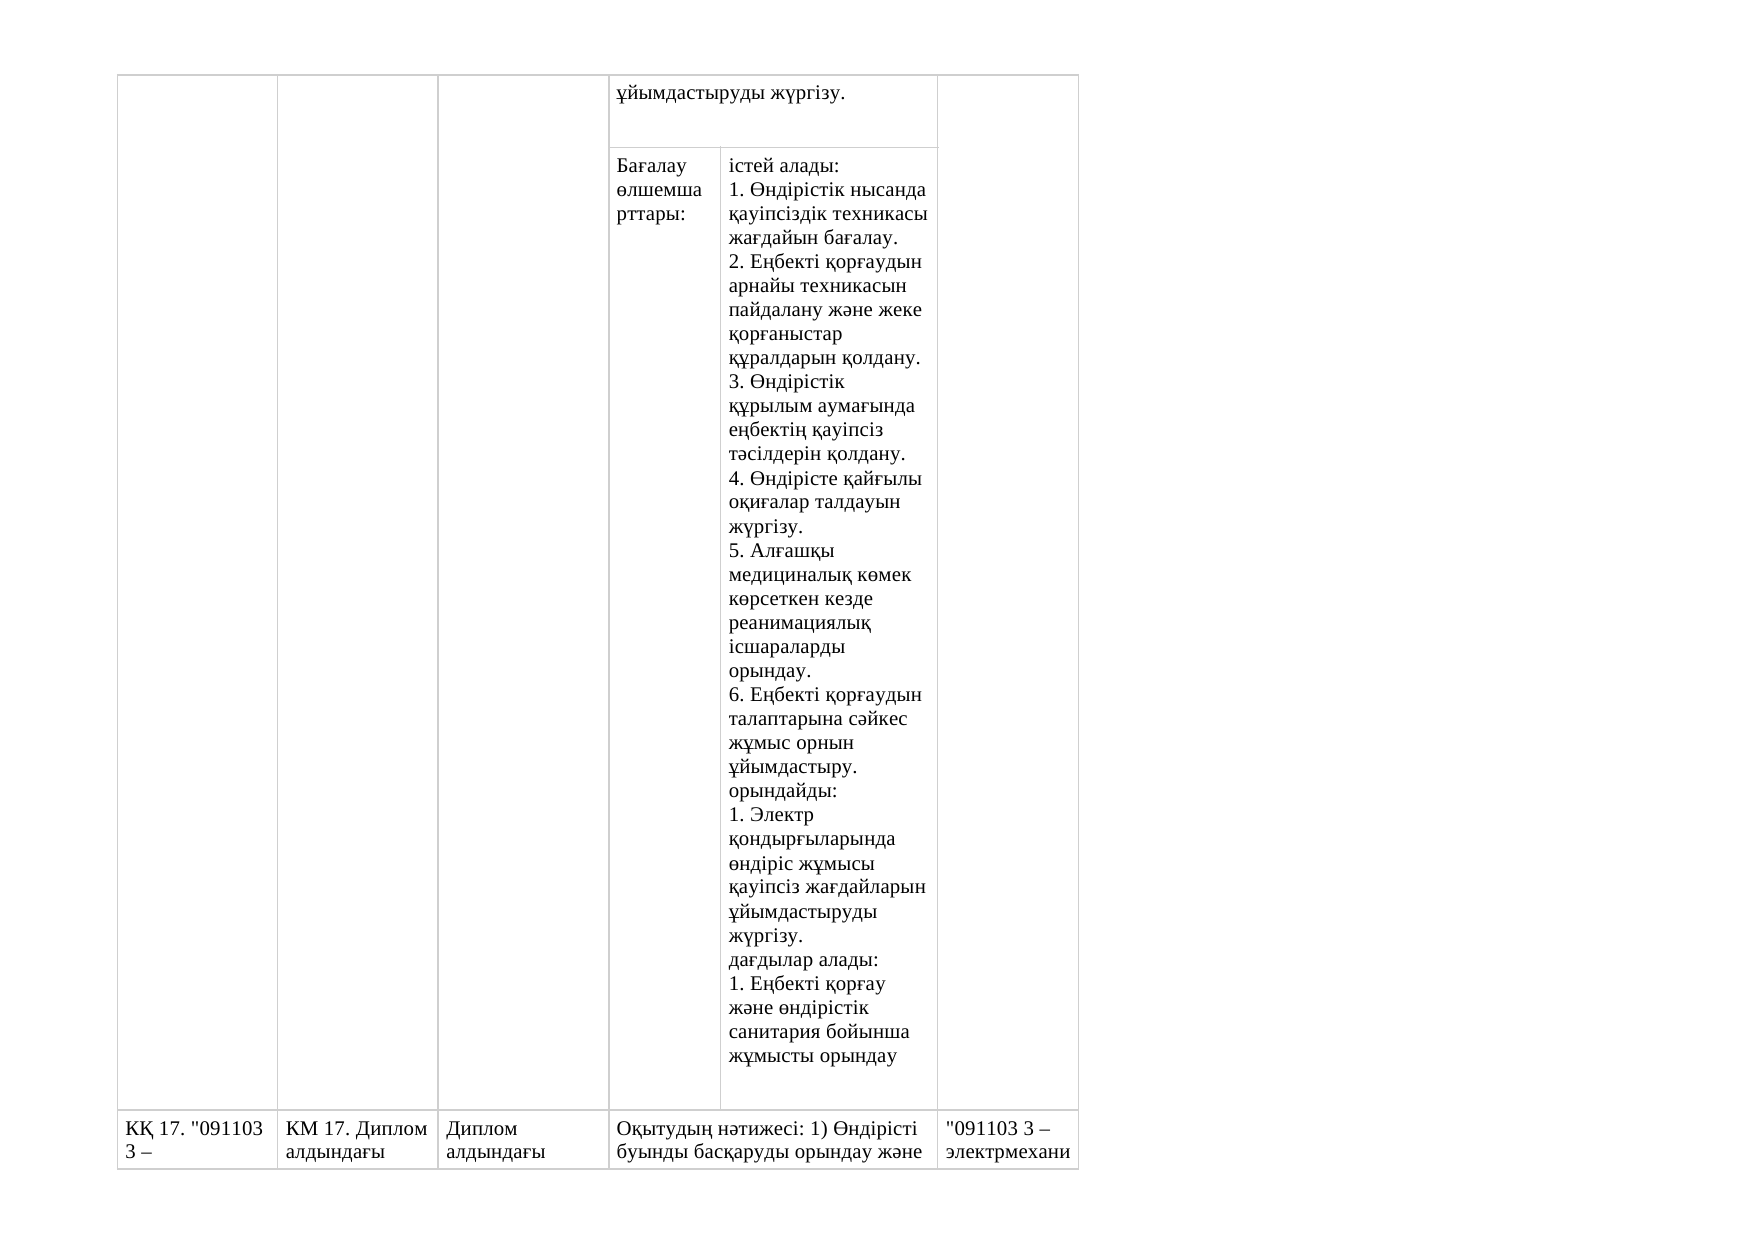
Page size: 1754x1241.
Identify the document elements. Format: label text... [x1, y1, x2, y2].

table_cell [610, 1111, 937, 1168]
table_cell Бағалау өлшемшарттары: [610, 148, 720, 1109]
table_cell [278, 1111, 437, 1168]
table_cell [610, 76, 937, 146]
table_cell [118, 1111, 277, 1168]
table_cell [938, 1111, 1078, 1168]
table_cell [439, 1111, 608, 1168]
table_cell істей алады: 1. Өндірістік нысанда қауіпсіздік техникасы жағдайын бағалау. 2. Еңбекті қорғаудын арнайы техникасын пайдалану және жеке қорғаныстар құралдарын қолдану. 3. Өндірістік құрылым аумағында еңбектің қауіпсіз тәсілдерін қолдану. 4. Өндірісте қайғылы оқиғалар талдауын жүргізу. 5. Алғашқы медициналық көмек көрсеткен кезде реанимациялық ісшараларды орындау. 6. Еңбекті қорғаудын талаптарына сәйкес жұмыс орнын ұйымдастыру. орындайды: 1. Электр қондырғыларында өндіріс жұмысы қауіпсіз жағдайларын ұйымдастыруды жүргізу. дағдылар алады: 1. Еңбекті қорғау және өндірістік санитария бойынша жұмысты орындау [721, 148, 937, 1109]
